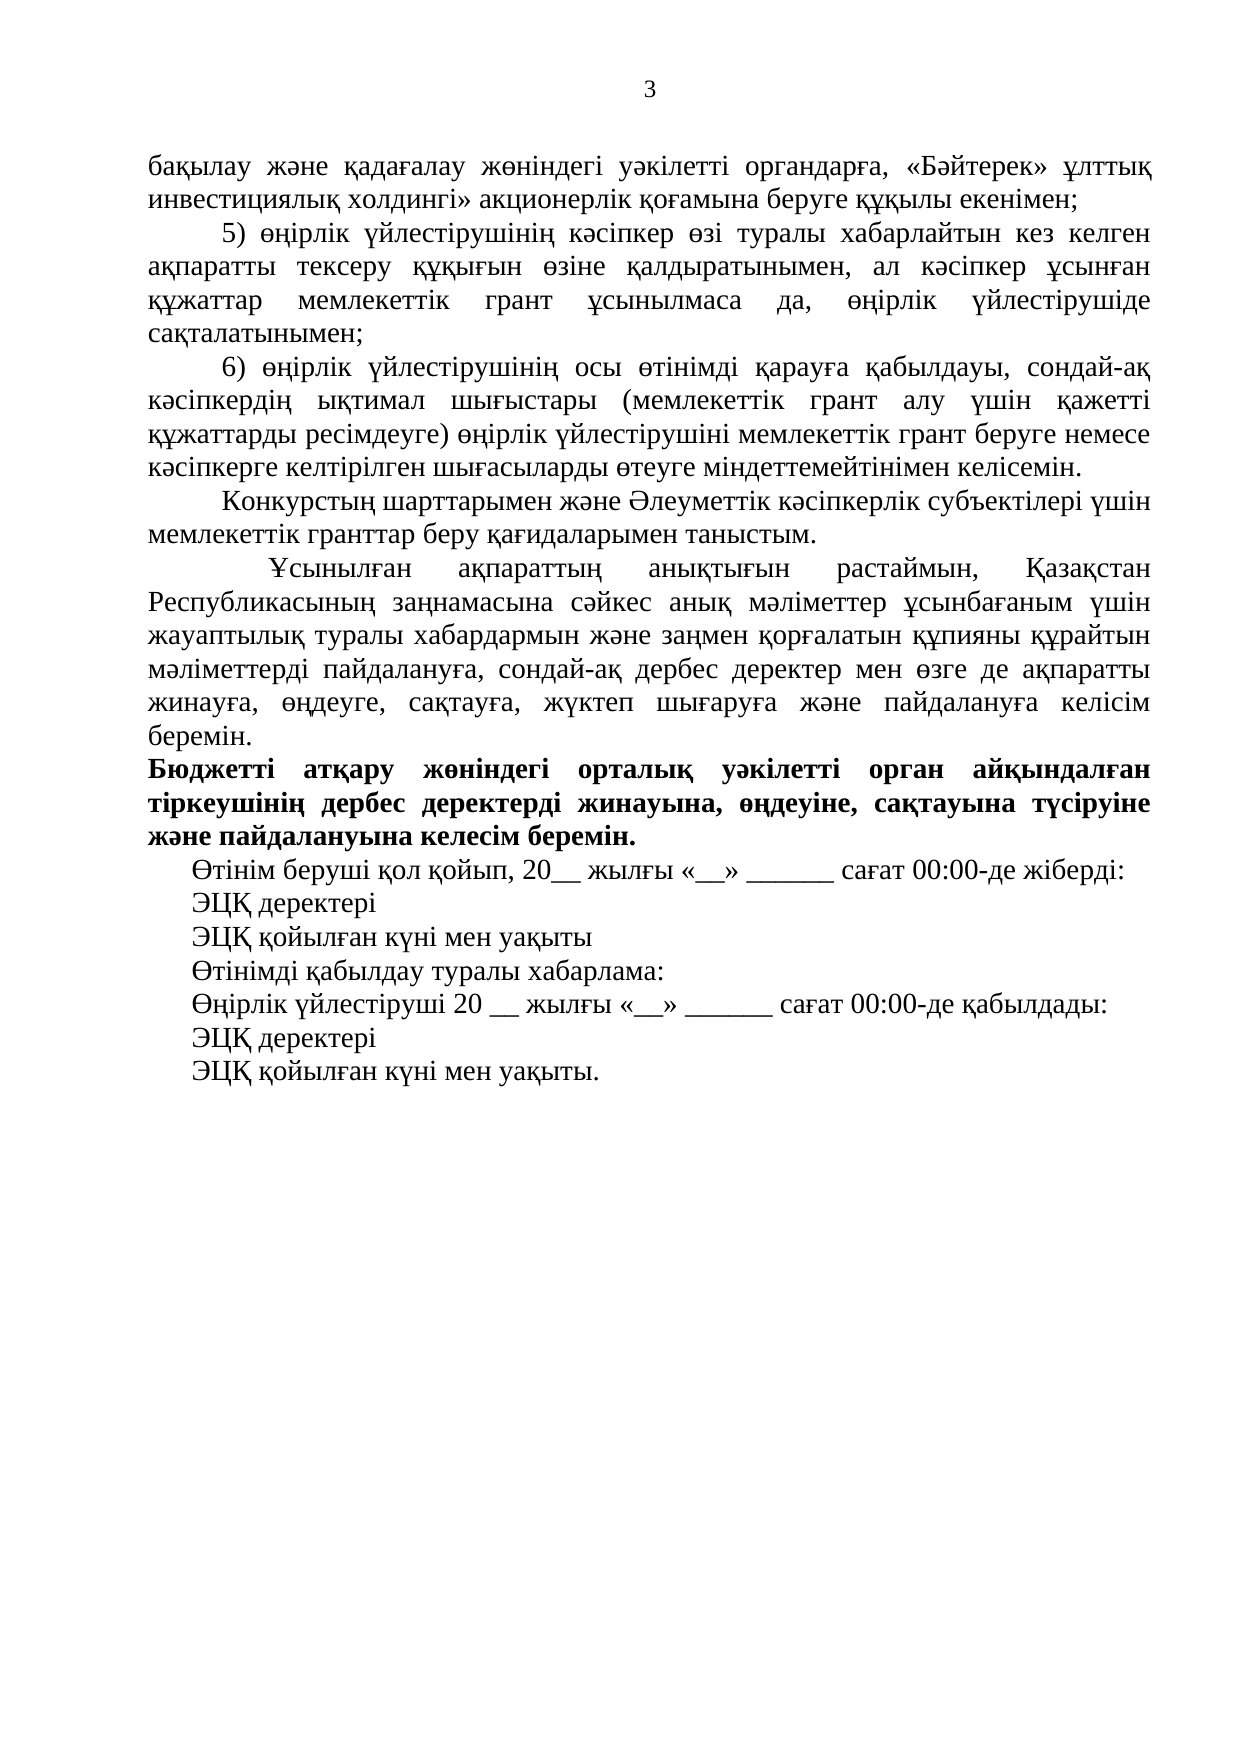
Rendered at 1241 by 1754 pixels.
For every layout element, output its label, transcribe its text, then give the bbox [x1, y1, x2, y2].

text 5) өңірлік үйлестірушінің кәсіпкер өзі туралы хабарлайтын кез келген ақпаратты тексеру құқығын өзіне қалдыратынымен, ал кәсіпкер ұсынған құжаттар мемлекеттік грант ұсынылмаса да, өңірлік үйлестірушіде сақталатынымен; [148, 215, 1152, 349]
text Өтінімді қабылдау туралы хабарлама: [148, 953, 1152, 986]
text ЭЦҚ деректері [148, 1020, 1152, 1053]
text ЭЦҚ қойылған күні мен уақыты [148, 919, 1152, 953]
text Конкурстың шарттарымен және Әлеуметтік кәсіпкерлік субъектілері үшін мемлекеттік гранттар беру қағидаларымен таныстым. [148, 483, 1152, 550]
text ЭЦҚ қойылған күні мен уақыты. [148, 1053, 1152, 1087]
text 6) өңірлік үйлестірушінің осы өтінімді қарауға қабылдауы, сондай-ақ кәсіпкердің ықтимал шығыстары (мемлекеттік грант алу үшін қажетті құжаттарды ресімдеуге) өңірлік үйлестірушіні мемлекеттік грант беруге немесе кәсіпкерге келтірілген шығасыларды өтеуге міндеттемейтінімен келісемін. [148, 349, 1152, 483]
text Өтінім беруші қол қойып, 20__ жылғы «__» ______ сағат 00:00-де жіберді: [148, 852, 1152, 886]
text Ұсынылған ақпараттың анықтығын растаймын, Қазақстан Республикасының заңнамасына сәйкес анық мәліметтер ұсынбағаным үшін жауаптылық туралы хабардармын және заңмен қорғалатын құпияны құрайтын мәліметтерді пайдалануға, сондай-ақ дербес деректер мен өзге де ақпаратты жинауға, өңдеуге, сақтауға, жүктеп шығаруға және пайдалануға келісім беремін. [148, 550, 1152, 751]
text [148, 148, 1152, 215]
text Бюджетті атқару жөніндегі орталық уәкілетті орган айқындалған тіркеушінің дербес деректерді жинауына, өңдеуіне, сақтауына түсіруіне және пайдалануына келесім беремін. [148, 751, 1152, 852]
text ЭЦҚ деректері [148, 886, 1152, 919]
text Өңірлік үйлестіруші 20 __ жылғы «__» ______ сағат 00:00-де қабылдады: [148, 986, 1152, 1020]
